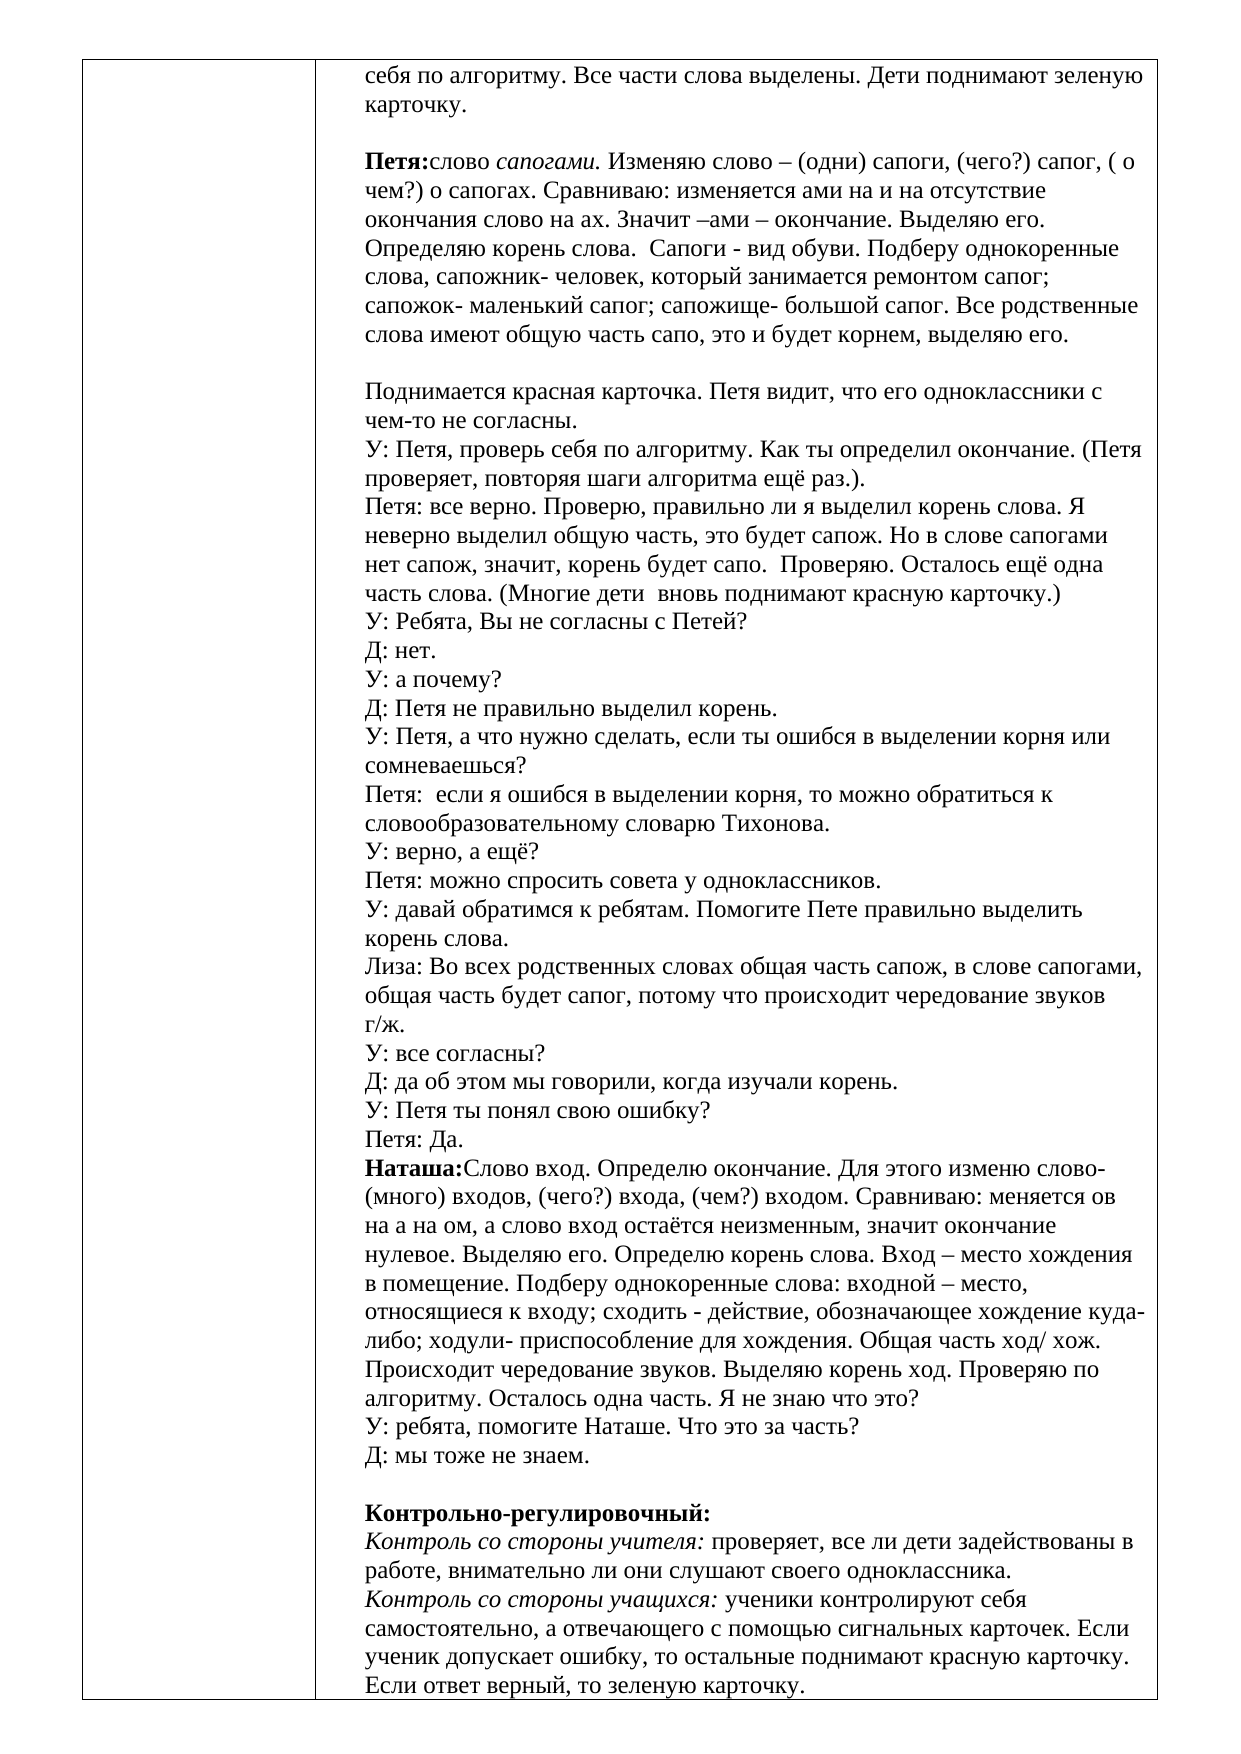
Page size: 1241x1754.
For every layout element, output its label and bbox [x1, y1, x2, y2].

table_header [316, 60, 1157, 1699]
table_header [83, 60, 315, 1699]
